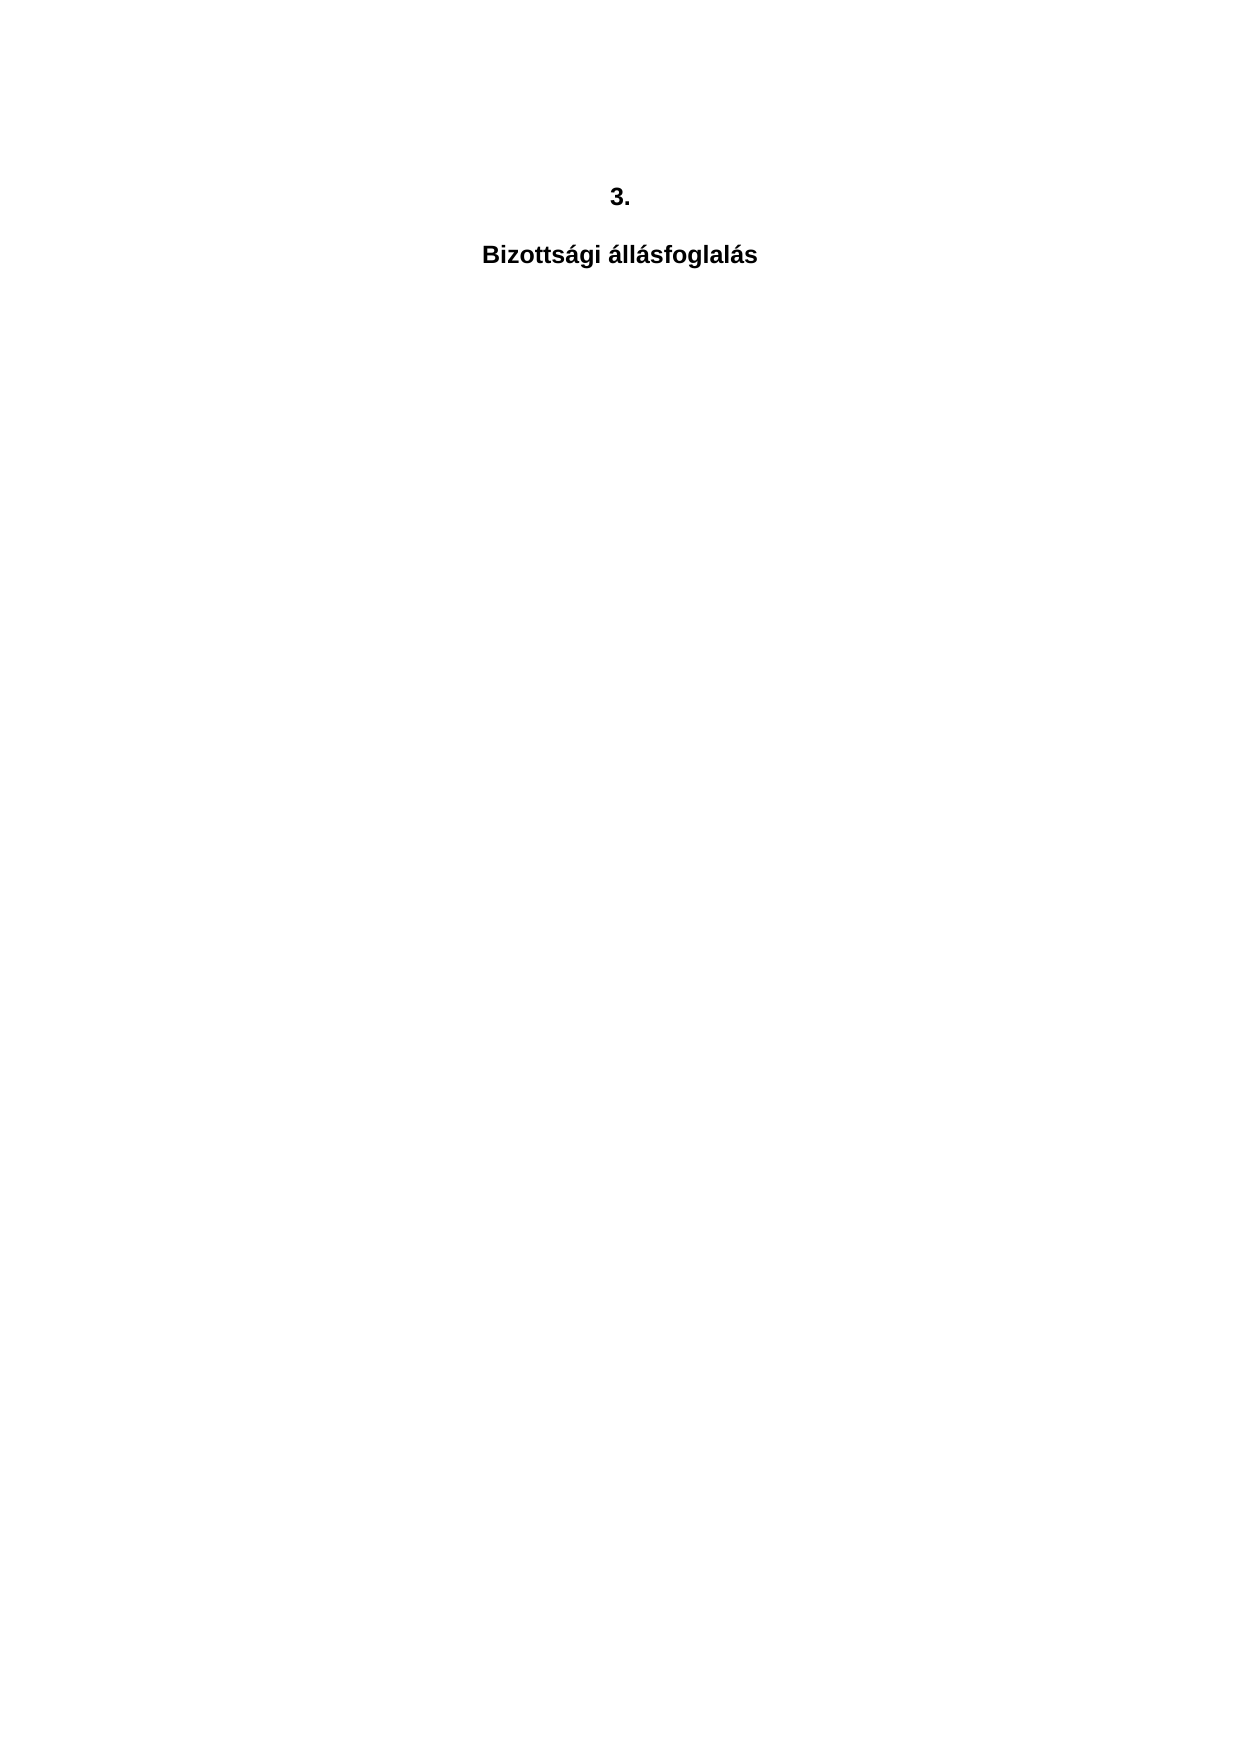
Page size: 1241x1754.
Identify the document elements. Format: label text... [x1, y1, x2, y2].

text 3. [148, 182, 1093, 211]
text Bizottsági állásfoglalás [148, 240, 1093, 269]
